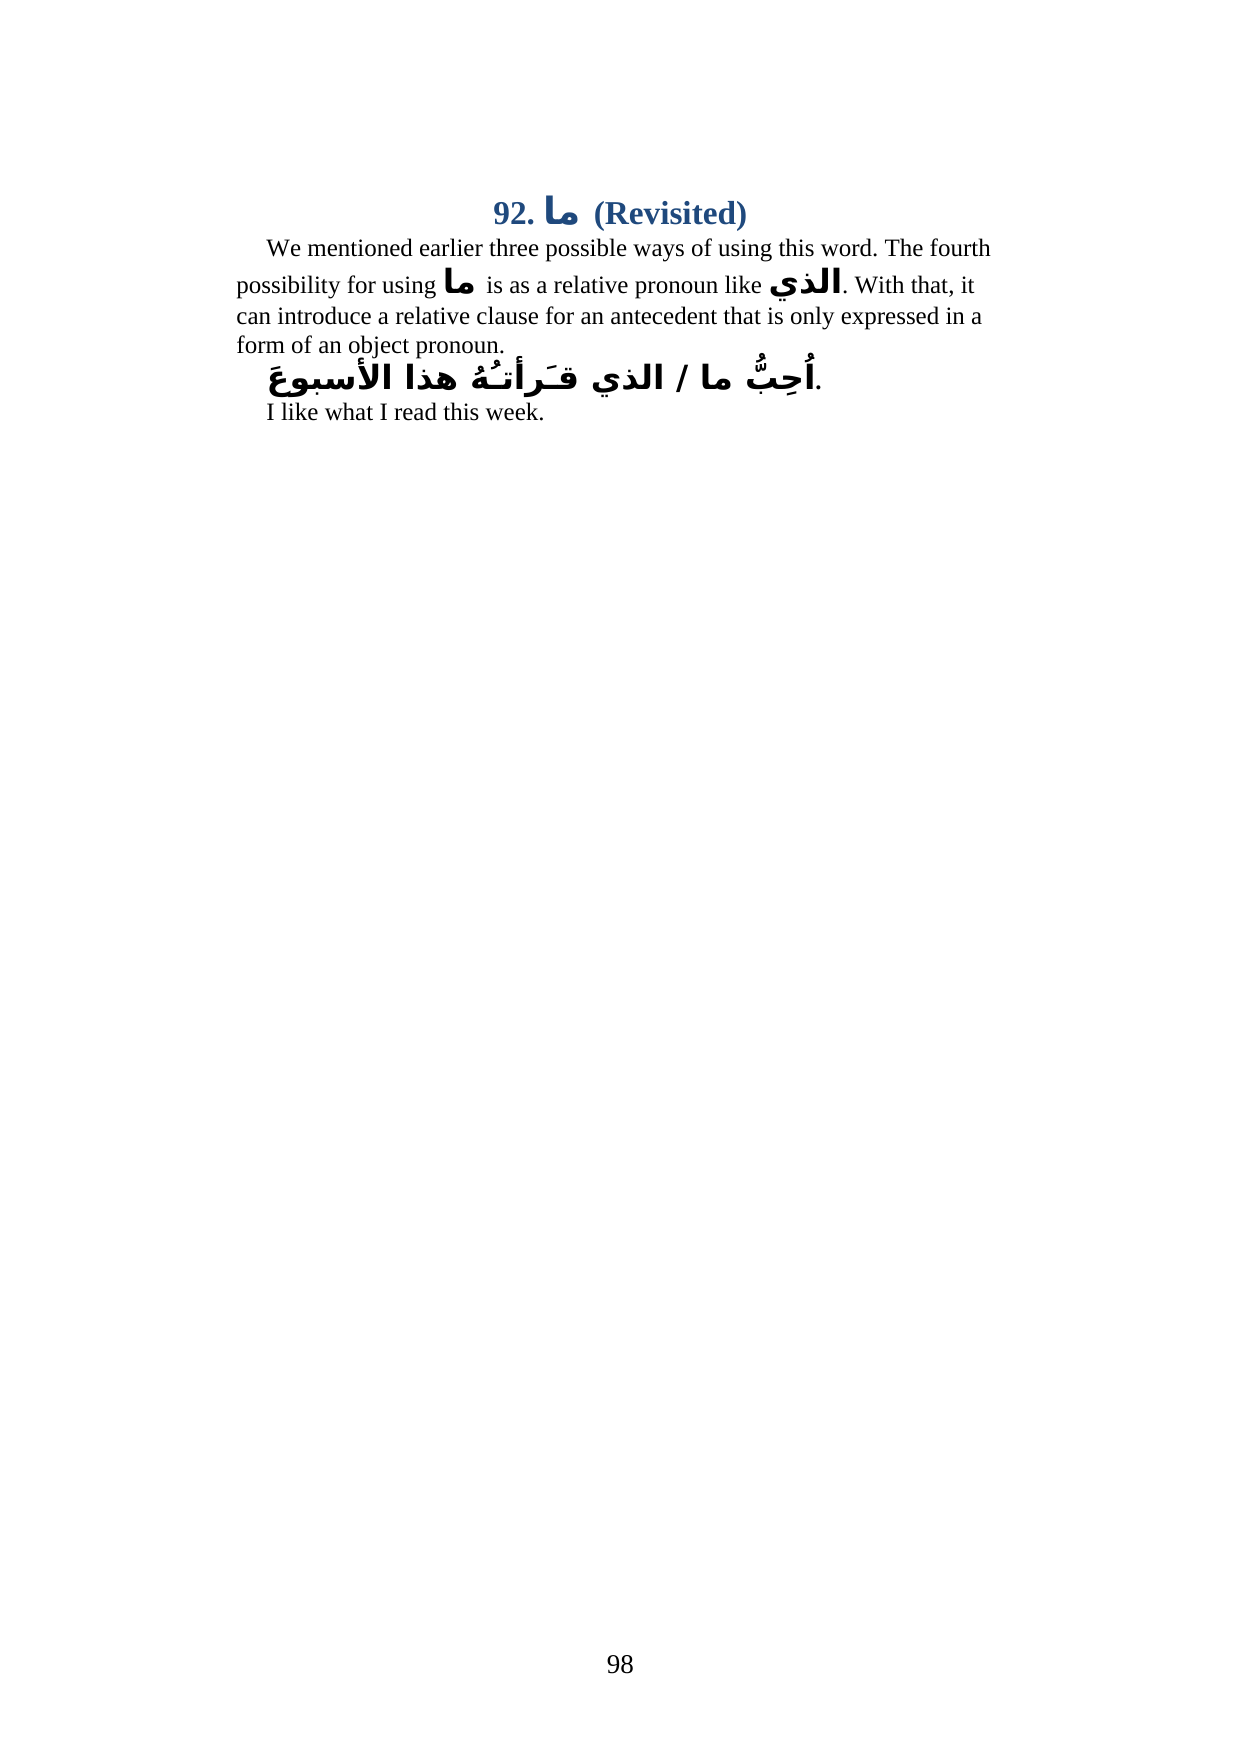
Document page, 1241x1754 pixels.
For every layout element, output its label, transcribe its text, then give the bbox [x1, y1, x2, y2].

subtitle 92. ما (Revisited) [236, 190, 1004, 233]
text We mentioned earlier three possible ways of using this word. The fourth possibility for using ما is as a relative pronoun like الذي. With that, it can introduce a relative clause for an antecedent that is only expressed in a form of an object pronoun. [236, 233, 1004, 358]
text I like what I read this week. [236, 397, 1004, 426]
text اُحِبُّ ما / الذي قـَرأتـُهُ هذا الأسبوعَ. [236, 358, 1004, 397]
